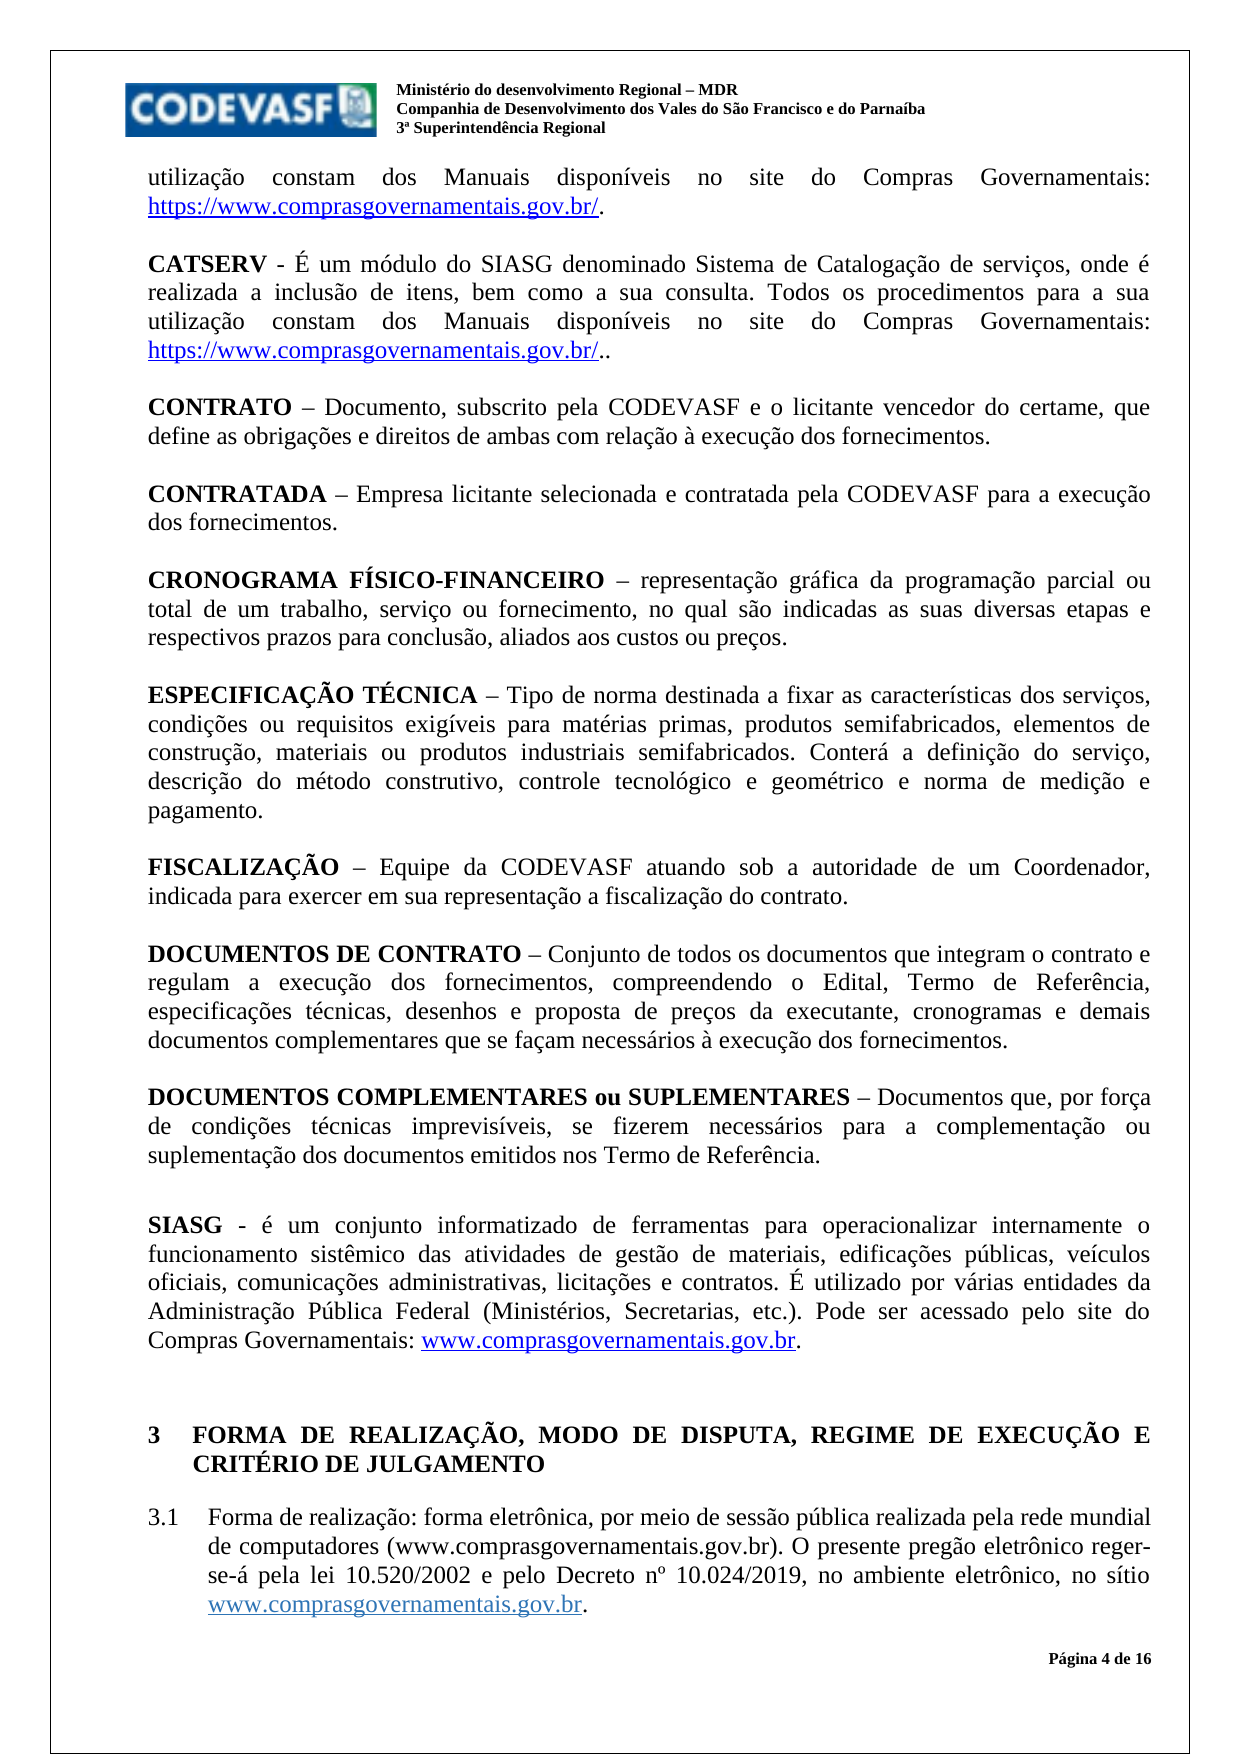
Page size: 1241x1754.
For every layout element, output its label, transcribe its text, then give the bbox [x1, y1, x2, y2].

text CRONOGRAMA FÍSICO-FINANCEIRO – representação gráfica da programação parcial ou total de um trabalho, serviço ou fornecimento, no qual são indicadas as suas diversas etapas e respectivos prazos para conclusão, aliados aos custos ou preços. [148, 565, 1152, 651]
text DOCUMENTOS COMPLEMENTARES ou SUPLEMENTARES – Documentos que, por força de condições técnicas imprevisíveis, se fizerem necessários para a complementação ou suplementação dos documentos emitidos nos Termo de Referência. [148, 1082, 1152, 1169]
text SIASG - é um conjunto informatizado de ferramentas para operacionalizar internamente o funcionamento sistêmico das atividades de gestão de materiais, edificações públicas, veículos oficiais, comunicações administrativas, licitações e contratos. É utilizado por várias entidades da Administração Pública Federal (Ministérios, Secretarias, etc.). Pode ser acessado pelo site do Compras Governamentais: www.comprasgovernamentais.gov.br. [148, 1210, 1152, 1354]
text FISCALIZAÇÃO – Equipe da CODEVASF atuando sob a autoridade de um Coordenador, indicada para exercer em sua representação a fiscalização do contrato. [148, 852, 1152, 910]
text DOCUMENTOS DE CONTRATO – Conjunto de todos os documentos que integram o contrato e regulam a execução dos fornecimentos, compreendendo o Edital, Termo de Referência, especificações técnicas, desenhos e proposta de preços da executante, cronogramas e demais documentos complementares que se façam necessários à execução dos fornecimentos. [148, 939, 1152, 1054]
subtitle forma de realização, modo de disputa, regime de execução e critério de julgamento [148, 1420, 1152, 1477]
text CATSERV - É um módulo do SIASG denominado Sistema de Catalogação de serviços, onde é realizada a inclusão de itens, bem como a sua consulta. Todos os procedimentos para a sua utilização constam dos Manuais disponíveis no site do Compras Governamentais: https://www.comprasgovernamentais.gov.br/.. [148, 249, 1152, 364]
text CONTRATO – Documento, subscrito pela CODEVASF e o licitante vencedor do certame, que define as obrigações e direitos de ambas com relação à execução dos fornecimentos. [148, 392, 1152, 450]
text CONTRATADA – Empresa licitante selecionada e contratada pela CODEVASF para a execução dos fornecimentos. [148, 479, 1152, 536]
text ESPECIFICAÇÃO TÉCNICA – Tipo de norma destinada a fixar as características dos serviços, condições ou requisitos exigíveis para matérias primas, produtos semifabricados, elementos de construção, materiais ou produtos industriais semifabricados. Conterá a definição do serviço, descrição do método construtivo, controle tecnológico e geométrico e norma de medição e pagamento. [148, 680, 1152, 824]
subtitle Forma de realização: forma eletrônica, por meio de sessão pública realizada pela rede mundial de computadores (www.comprasgovernamentais.gov.br). O presente pregão eletrônico reger-se-á pela lei 10.520/2002 e pelo Decreto nº 10.024/2019, no ambiente eletrônico, no sítio www.comprasgovernamentais.gov.br. [148, 1502, 1152, 1617]
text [148, 162, 1152, 220]
